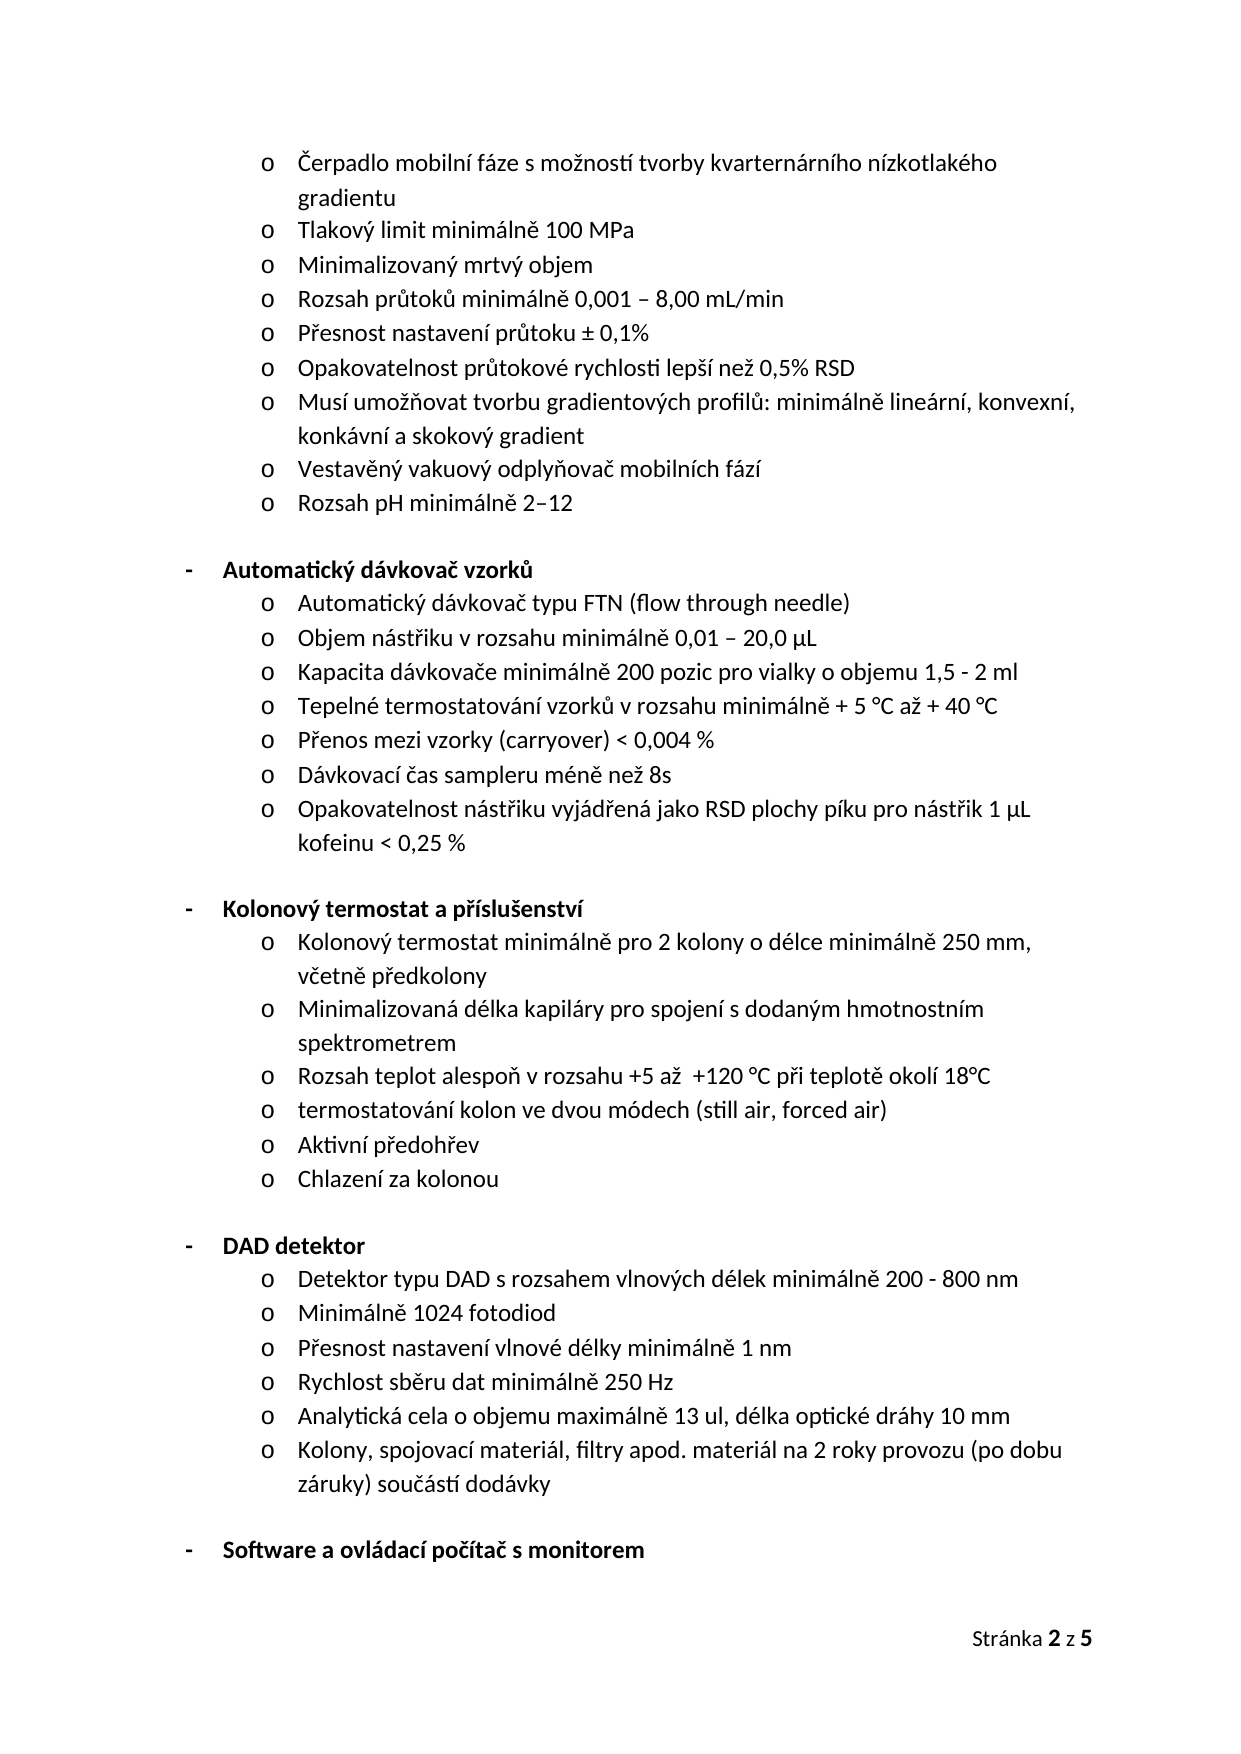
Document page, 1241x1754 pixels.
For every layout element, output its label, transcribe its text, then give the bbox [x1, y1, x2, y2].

list Kapacita dávkovače minimálně 200 pozic pro vialky o objemu 1,5 - 2 ml [260, 656, 1093, 688]
list Tepelné termostatování vzorků v rozsahu minimálně + 5 °C až + 40 °C [260, 690, 1093, 722]
list Chlazení za kolonou [260, 1163, 1093, 1195]
list Rozsah pH minimálně 2–12 [260, 487, 1093, 519]
list Kolonový termostat minimálně pro 2 kolony o délce minimálně 250 mm, včetně předkolony [260, 926, 1093, 991]
list Detektor typu DAD s rozsahem vlnových délek minimálně 200 - 800 nm [260, 1263, 1093, 1295]
list Čerpadlo mobilní fáze s možností tvorby kvarternárního nízkotlakého gradientu [260, 148, 1093, 212]
list Minimálně 1024 fotodiod [260, 1297, 1093, 1329]
list Automatický dávkovač typu FTN (flow through needle) [260, 587, 1093, 619]
list Opakovatelnost nástřiku vyjádřená jako RSD plochy píku pro nástřik 1 µL kofeinu < 0,25 % [260, 793, 1093, 858]
list Objem nástřiku v rozsahu minimálně 0,01 – 20,0 µL [260, 622, 1093, 653]
list Minimalizovaná délka kapiláry pro spojení s dodaným hmotnostním spektrometrem [260, 993, 1093, 1058]
list Přesnost nastavení průtoku ± 0,1% [260, 317, 1093, 349]
list termostatování kolon ve dvou módech (still air, forced air) [260, 1094, 1093, 1126]
list Automatický dávkovač vzorků [185, 554, 1093, 585]
list Rozsah teplot alespoň v rozsahu +5 až +120 °C při teplotě okolí 18°C [260, 1060, 1093, 1092]
list Tlakový limit minimálně 100 MPa [260, 215, 1093, 246]
list Kolonový termostat a příslušenství [185, 893, 1093, 924]
list Kolony, spojovací materiál, filtry apod. materiál na 2 roky provozu (po dobu záruky) součástí dodávky [260, 1434, 1093, 1499]
list Aktivní předohřev [260, 1129, 1093, 1161]
list Přenos mezi vzorky (carryover) < 0,004 % [260, 724, 1093, 756]
list Vestavěný vakuový odplyňovač mobilních fází [260, 453, 1093, 485]
list Dávkovací čas sampleru méně než 8s [260, 759, 1093, 791]
list Rozsah průtoků minimálně 0,001 – 8,00 mL/min [260, 283, 1093, 315]
list Přesnost nastavení vlnové délky minimálně 1 nm [260, 1332, 1093, 1363]
list Musí umožňovat tvorbu gradientových profilů: minimálně lineární, konvexní, konkávní a skokový gradient [260, 386, 1093, 451]
list Analytická cela o objemu maximálně 13 ul, délka optické dráhy 10 mm [260, 1400, 1093, 1432]
list DAD detektor [185, 1230, 1093, 1261]
list Minimalizovaný mrtvý objem [260, 249, 1093, 281]
list Opakovatelnost průtokové rychlosti lepší než 0,5% RSD [260, 352, 1093, 383]
list Rychlost sběru dat minimálně 250 Hz [260, 1366, 1093, 1398]
list Software a ovládací počítač s monitorem [185, 1534, 1093, 1565]
